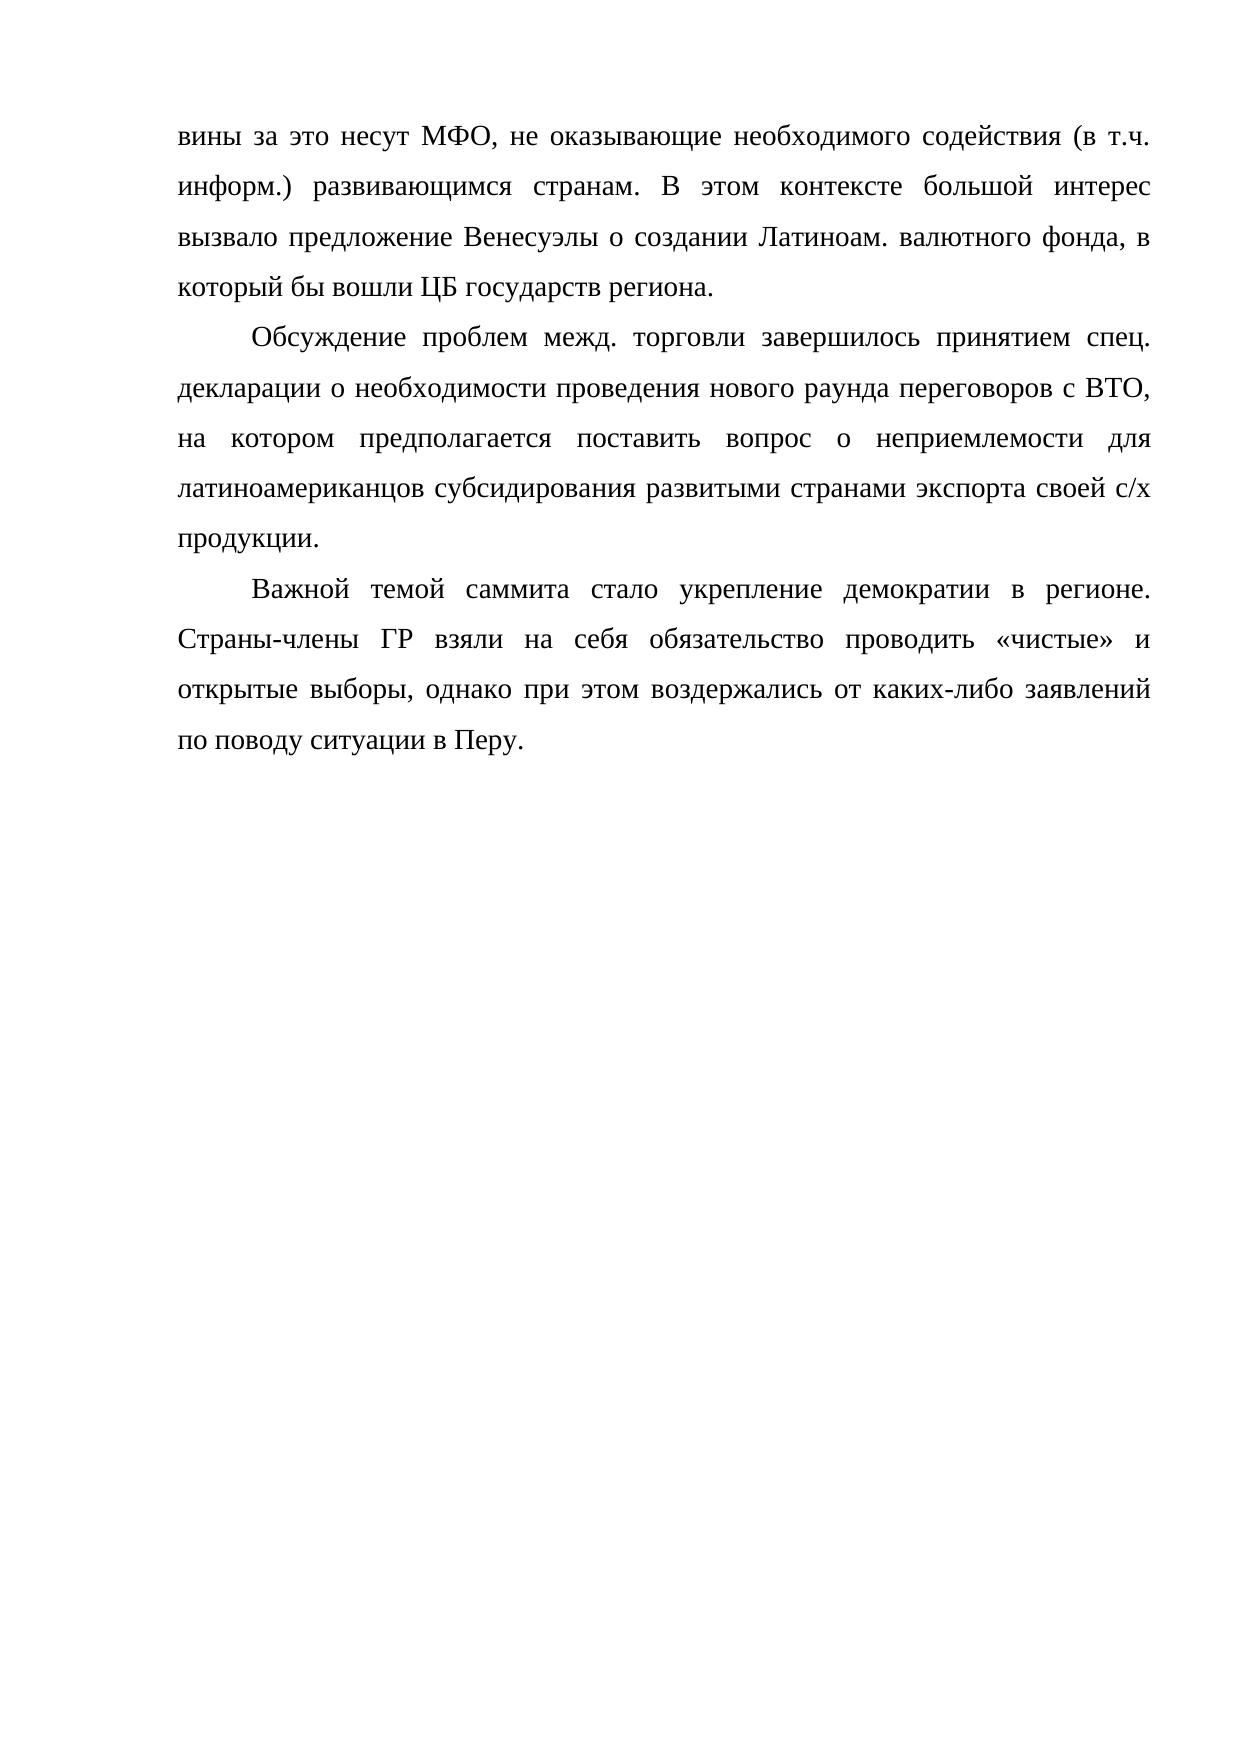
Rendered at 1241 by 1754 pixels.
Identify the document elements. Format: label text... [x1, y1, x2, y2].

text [177, 118, 1152, 303]
text Важной темой саммита стало укрепление демократии в регионе. Страны-члены ГР взяли на себя обязательство проводить «чистые» и открытые выборы, однако при этом воздержались от каких-либо заявлений по поводу ситуации в Перу. [177, 571, 1152, 755]
text Обсуждение проблем межд. торговли завершилось принятием спец. декларации о необходимости проведения нового раунда переговоров с ВТО, на котором предполагается поставить вопрос о неприемлемости для латиноамериканцов субсидирования развитыми странами экспорта своей с/х продукции. [177, 319, 1152, 554]
